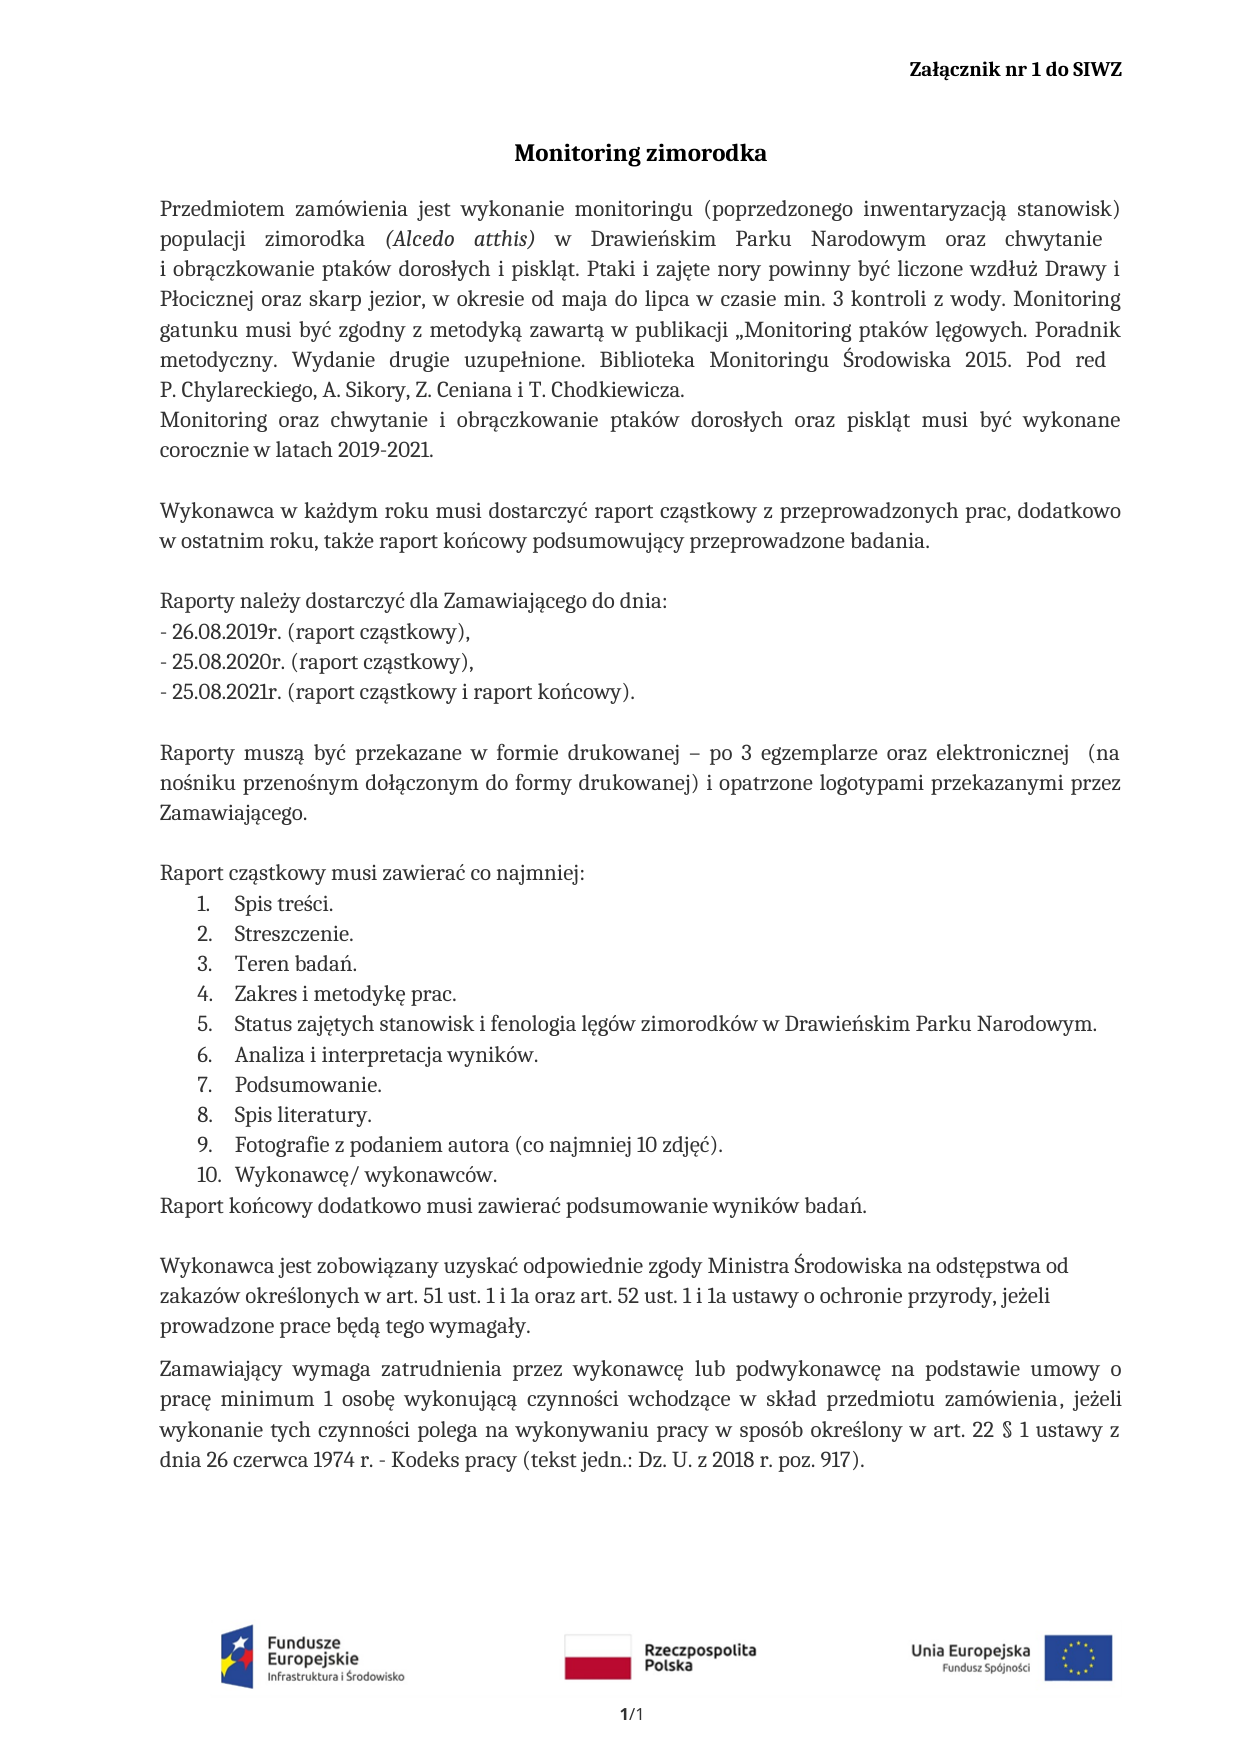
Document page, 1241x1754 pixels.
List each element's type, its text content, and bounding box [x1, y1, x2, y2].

subtitle Teren badań. [197, 951, 1122, 977]
subtitle Przedmiotem zamówienia jest wykonanie monitoringu (poprzedzonego inwentaryzacją stanowisk) populacji zimorodka (Alcedo atthis) w Drawieńskim Parku Narodowym oraz chwytanie i obrączkowanie ptaków dorosłych i piskląt. Ptaki i zajęte nory powinny być liczone wzdłuż Drawy i Płocicznej oraz skarp jezior, w okresie od maja do lipca w czasie min. 3 kontroli z wody. Monitoring gatunku musi być zgodny z metodyką zawartą w publikacji „Monitoring ptaków lęgowych. Poradnik metodyczny. Wydanie drugie uzupełnione. Biblioteka Monitoringu Środowiska 2015. Pod red P. Chylareckiego, A. Sikory, Z. Ceniana i T. Chodkiewicza. [159, 196, 1122, 403]
subtitle Zakres i metodykę prac. [197, 981, 1122, 1007]
subtitle - 25.08.2021r. (raport cząstkowy i raport końcowy). [159, 679, 1122, 705]
subtitle Raport końcowy dodatkowo musi zawierać podsumowanie wyników badań. [159, 1192, 1122, 1219]
subtitle Załącznik nr 1 do SIWZ [159, 59, 1122, 81]
subtitle Analiza i interpretacja wyników. [197, 1041, 1122, 1068]
subtitle Wykonawcę/ wykonawców. [197, 1162, 1122, 1188]
subtitle - 26.08.2019r. (raport cząstkowy), [159, 618, 1122, 645]
subtitle Wykonawca jest zobowiązany uzyskać odpowiednie zgody Ministra Środowiska na odstępstwa od zakazów określonych w art. 51 ust. 1 i 1a oraz art. 52 ust. 1 i 1a ustawy o ochronie przyrody, jeżeli prowadzone prace będą tego wymagały. [159, 1253, 1122, 1339]
subtitle Spis treści. [197, 890, 1122, 917]
subtitle Podsumowanie. [197, 1072, 1122, 1098]
subtitle Raport cząstkowy musi zawierać co najmniej: [159, 860, 1122, 886]
subtitle Streszczenie. [197, 921, 1122, 947]
subtitle Wykonawca w każdym roku musi dostarczyć raport cząstkowy z przeprowadzonych prac, dodatkowo w ostatnim roku, także raport końcowy podsumowujący przeprowadzone badania. [159, 498, 1122, 554]
subtitle Spis literatury. [197, 1102, 1122, 1128]
subtitle Status zajętych stanowisk i fenologia lęgów zimorodków w Drawieńskim Parku Narodowym. [197, 1011, 1122, 1037]
subtitle Monitoring oraz chwytanie i obrączkowanie ptaków dorosłych oraz piskląt musi być wykonane corocznie w latach 2019-2021. [159, 407, 1122, 463]
subtitle Raporty należy dostarczyć dla Zamawiającego do dnia: [159, 588, 1122, 614]
subtitle - 25.08.2020r. (raport cząstkowy), [159, 649, 1122, 675]
subtitle Monitoring zimorodka [159, 143, 1122, 165]
subtitle Zamawiający wymaga zatrudnienia przez wykonawcę lub podwykonawcę na podstawie umowy o pracę minimum 1 osobę wykonującą czynności wchodzące w skład przedmiotu zamówienia, jeżeli wykonanie tych czynności polega na wykonywaniu pracy w sposób określony w art. 22 § 1 ustawy z dnia 26 czerwca 1974 r. - Kodeks pracy (tekst jedn.: Dz. U. z 2018 r. poz. 917). [159, 1356, 1122, 1473]
subtitle Fotografie z podaniem autora (co najmniej 10 zdjęć). [197, 1132, 1122, 1158]
picture [201, 1600, 1123, 1703]
subtitle Raporty muszą być przekazane w formie drukowanej – po 3 egzemplarze oraz elektronicznej (na nośniku przenośnym dołączonym do formy drukowanej) i opatrzone logotypami przekazanymi przez Zamawiającego. [159, 739, 1122, 826]
